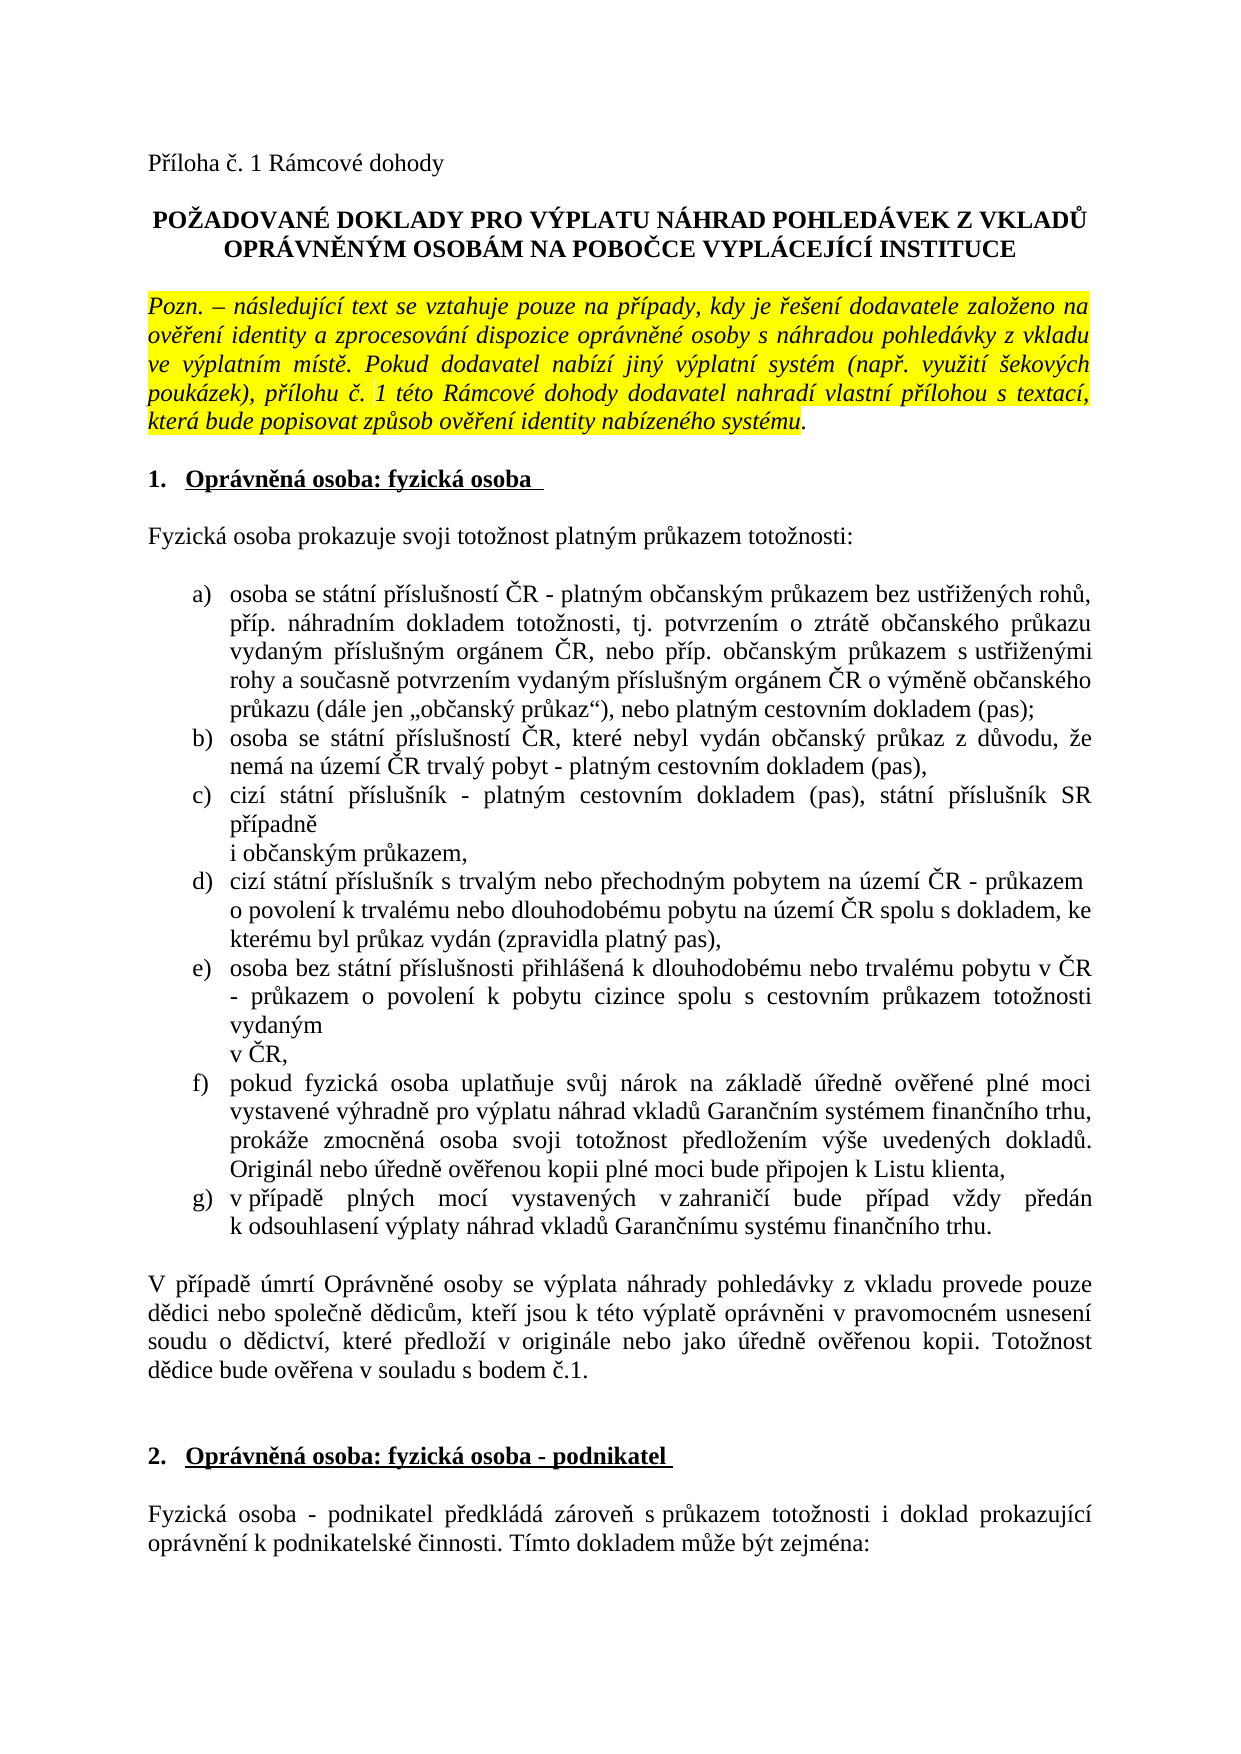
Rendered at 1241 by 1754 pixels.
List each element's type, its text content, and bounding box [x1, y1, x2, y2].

list osoba se státní příslušností ČR - platným občanským průkazem bez ustřižených rohů, příp. náhradním dokladem totožnosti, tj. potvrzením o ztrátě občanského průkazu vydaným příslušným orgánem ČR, nebo příp. občanským průkazem s ustřiženými rohy a současně potvrzením vydaným příslušným orgánem ČR o výměně občanského průkazu (dále jen „občanský průkaz“), nebo platným cestovním dokladem (pas); [192, 579, 1093, 723]
list Oprávněná osoba: fyzická osoba - podnikatel [148, 1441, 1093, 1470]
text V případě úmrtí Oprávněné osoby se výplata náhrady pohledávky z vkladu provede pouze dědici nebo společně dědicům, kteří jsou k této výplatě oprávněni v pravomocném usnesení soudu o dědictví, které předloží v originále nebo jako úředně ověřenou kopii. Totožnost dědice bude ověřena v souladu s bodem č.1. [148, 1269, 1093, 1384]
list Oprávněná osoba: fyzická osoba [148, 464, 1093, 493]
text Příloha č. 1 Rámcové dohody [148, 148, 1093, 176]
list pokud fyzická osoba uplatňuje svůj nárok na základě úředně ověřené plné moci vystavené výhradně pro výplatu náhrad vkladů Garančním systémem finančního trhu, prokáže zmocněná osoba svoji totožnost předložením výše uvedených dokladů. Originál nebo úředně ověřenou kopii plné moci bude připojen k Listu klienta, [192, 1068, 1093, 1183]
text Požadované doklady pro výplatu náhrad POHLEDÁVEK Z vkladů oprávněným osobám na pobočce vyplácející instituce [148, 205, 1093, 263]
list osoba bez státní příslušnosti přihlášená k dlouhodobému nebo trvalému pobytu v ČR - průkazem o povolení k pobytu cizince spolu s cestovním průkazem totožnosti vydaným v ČR, [192, 953, 1093, 1068]
text Fyzická osoba prokazuje svoji totožnost platným průkazem totožnosti: [148, 521, 1093, 550]
text Pozn. – následující text se vztahuje pouze na případy, kdy je řešení dodavatele založeno na ověření identity a zprocesování dispozice oprávněné osoby s náhradou pohledávky z vkladu ve výplatním místě. Pokud dodavatel nabízí jiný výplatní systém (např. využití šekových poukázek), přílohu č. 1 této Rámcové dohody dodavatel nahradí vlastní přílohou s textací, která bude popisovat způsob ověření identity nabízeného systému. [801, 291, 1093, 435]
list v případě plných mocí vystavených v zahraničí bude případ vždy předán k odsouhlasení výplaty náhrad vkladů Garančnímu systému finančního trhu. [192, 1183, 1093, 1240]
list cizí státní příslušník - platným cestovním dokladem (pas), státní příslušník SR případně i občanským průkazem, [192, 780, 1093, 866]
list osoba se státní příslušností ČR, které nebyl vydán občanský průkaz z důvodu, že nemá na území ČR trvalý pobyt - platným cestovním dokladem (pas), [192, 723, 1093, 780]
text Fyzická osoba - podnikatel předkládá zároveň s průkazem totožnosti i doklad prokazující oprávnění k podnikatelské činnosti. Tímto dokladem může být zejména: [148, 1499, 1093, 1556]
list cizí státní příslušník s trvalým nebo přechodným pobytem na území ČR - průkazem o povolení k trvalému nebo dlouhodobému pobytu na území ČR spolu s dokladem, ke kterému byl průkaz vydán (zpravidla platný pas), [192, 866, 1093, 953]
